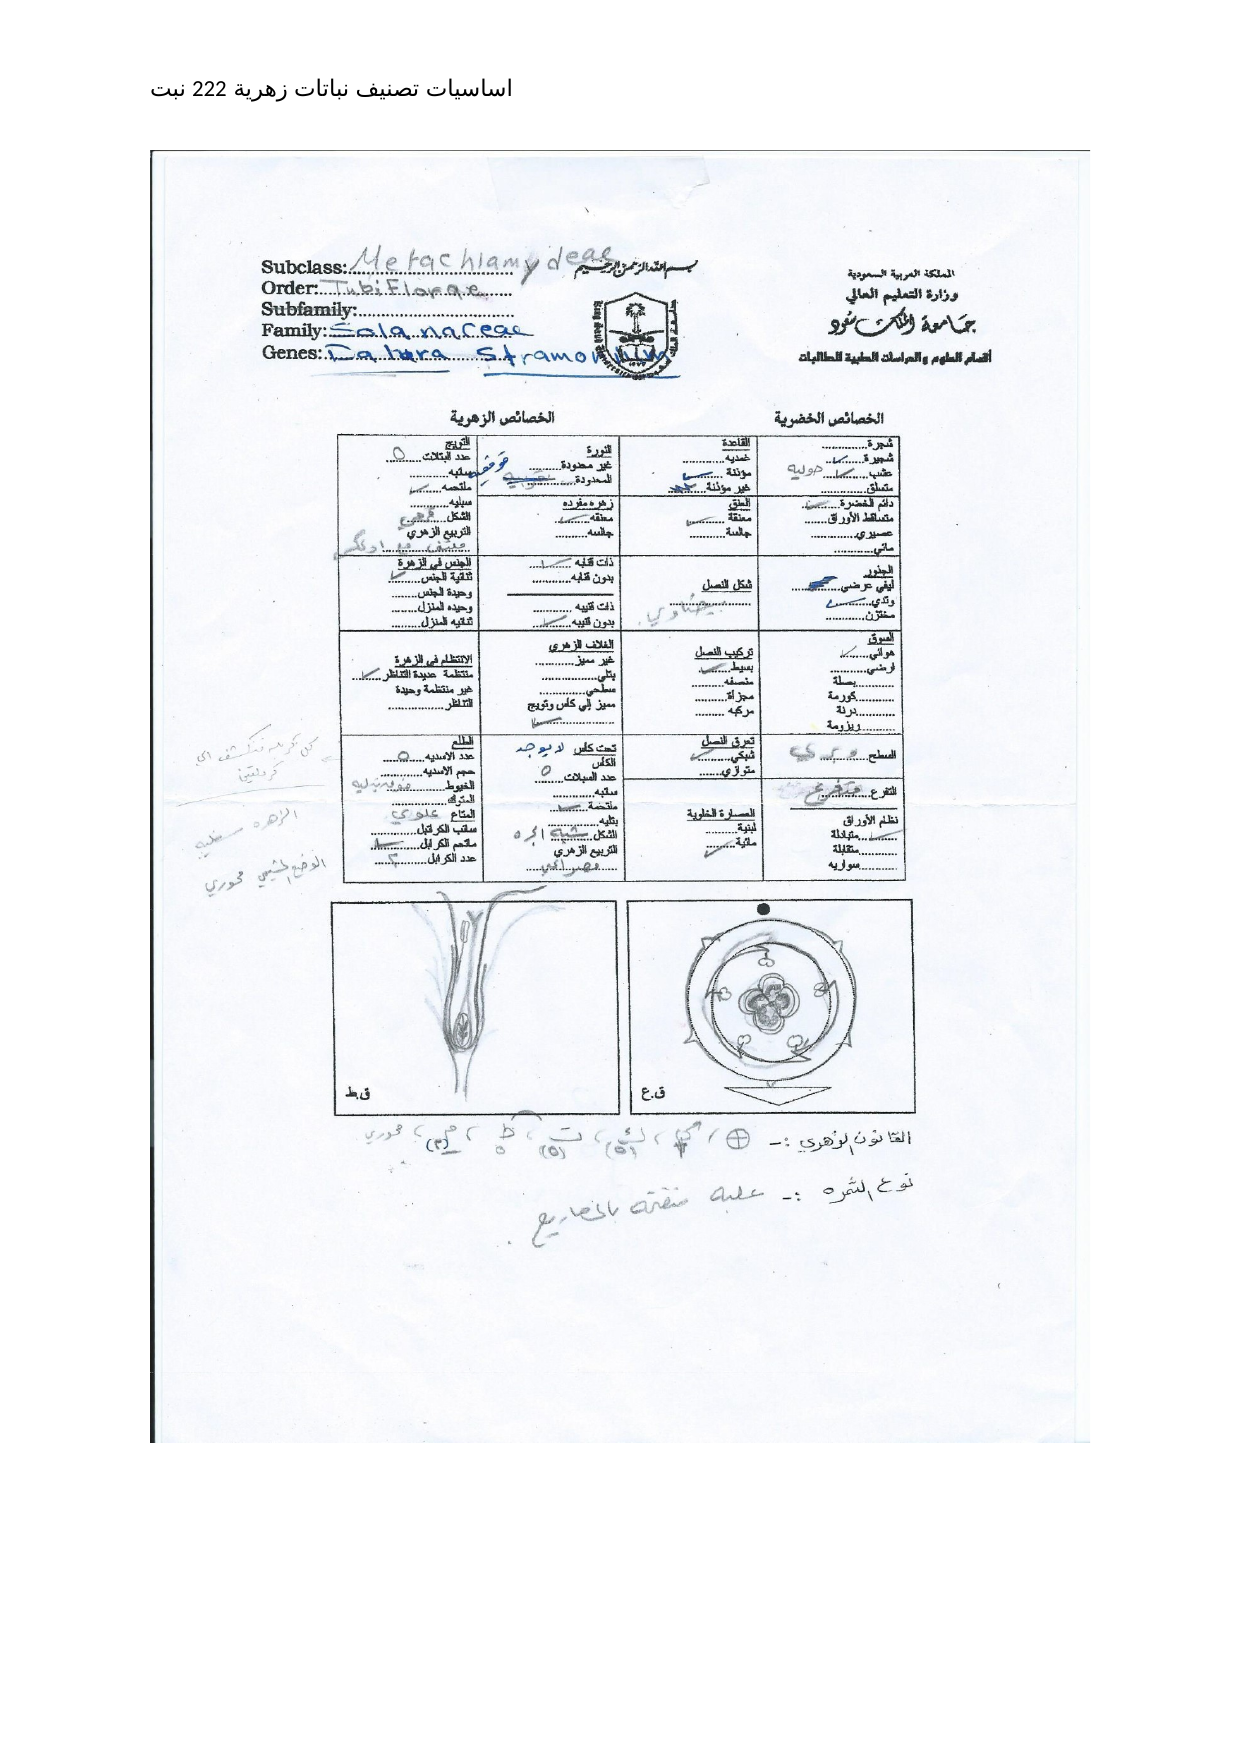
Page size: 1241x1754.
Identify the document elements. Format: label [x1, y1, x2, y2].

picture [150, 150, 1091, 1443]
